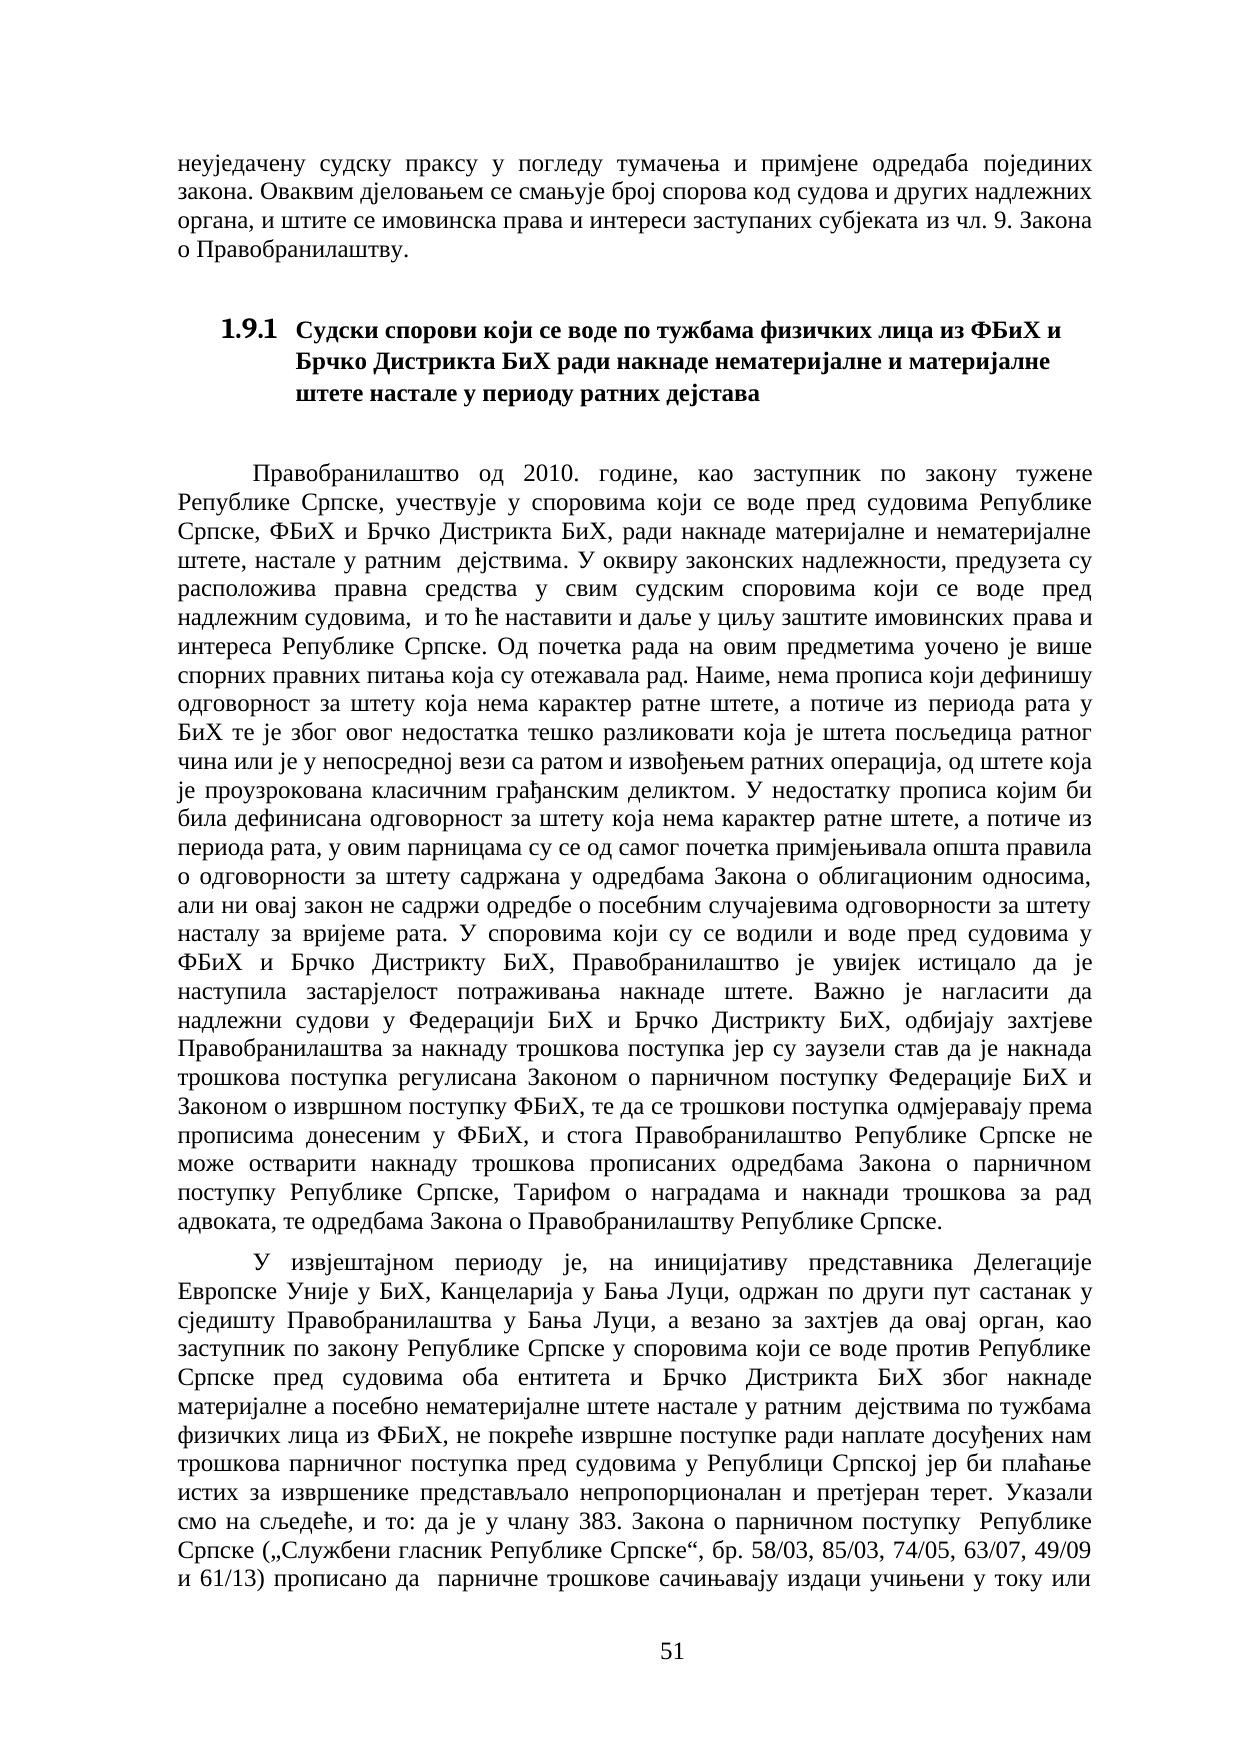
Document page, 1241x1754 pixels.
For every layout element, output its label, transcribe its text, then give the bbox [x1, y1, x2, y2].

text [177, 148, 1092, 263]
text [177, 1247, 1092, 1592]
subtitle 1.9.1 Судски спорови који се воде по тужбама физичких лица из ФБиХ и Брчко Дистрикта БиХ ради накнаде нематеријалне и материјалне штете настале у периоду ратних дејстава [222, 313, 1092, 408]
text Правобранилаштво од 2010. године, као заступник по закону тужене Републике Српске, учествује у споровима који се воде пред судовима Републике Српске, ФБиХ и Брчко Дистрикта БиХ, ради накнаде материјалне и нематеријалне штете, настале у ратним дејствима. У оквиру законских надлежности, предузета су расположива правна средства у свим судским споровима који се воде пред надлежним судовима, и то ће наставити и даље у циљу заштите имовинских права и интереса Републике Српске. Од почетка рада на овим предметима уочено је више спорних правних питања која су отежавала рад. Наиме, нема прописа који дефинишу одговорност за штету која нема карактер ратне штете, а потиче из периода рата у БиХ те је због овог недостатка тешко разликовати која је штета посљедица ратног чина или је у непосредној вези са ратом и извођењем ратних операција, од штете која је проузрокована класичним грађанским деликтом. У недостатку прописа којим би била дефинисана одговорност за штету која нема карактер ратне штете, а потиче из периода рата, у овим парницама су се од самог почетка примјењивала општа правила о одговорности за штету садржана у одредбама Закона о облигационим односима, али ни овај закон не садржи одредбе о посебним случајевима одговорности за штету насталу за вријеме рата. У споровима који су се водили и воде пред судовима у ФБиХ и Брчко Дистрикту БиХ, Правобранилаштво је увијек истицало да је наступила застарјелост потраживања накнаде штете. Важно је нагласити да надлежни судови у Федерацији БиХ и Брчко Дистрикту БиХ, одбијају захтјеве Правобранилаштва за накнаду трошкова поступка јер су заузели став да је накнада трошкова поступка регулисана Законом о парничном поступку Федерације БиХ и Законом о извршном поступку ФБиХ, те да се трошкови поступка одмјеравају према прописима донесеним у ФБиХ, и стога Правобранилаштво Републике Српске не може остварити накнаду трошкова прописаних одредбама Закона о парничном поступку Републике Српске, Тарифом о наградама и накнади трошкова за рад адвоката, те одредбама Закона о Правобранилаштву Републике Српске. [177, 458, 1092, 1235]
